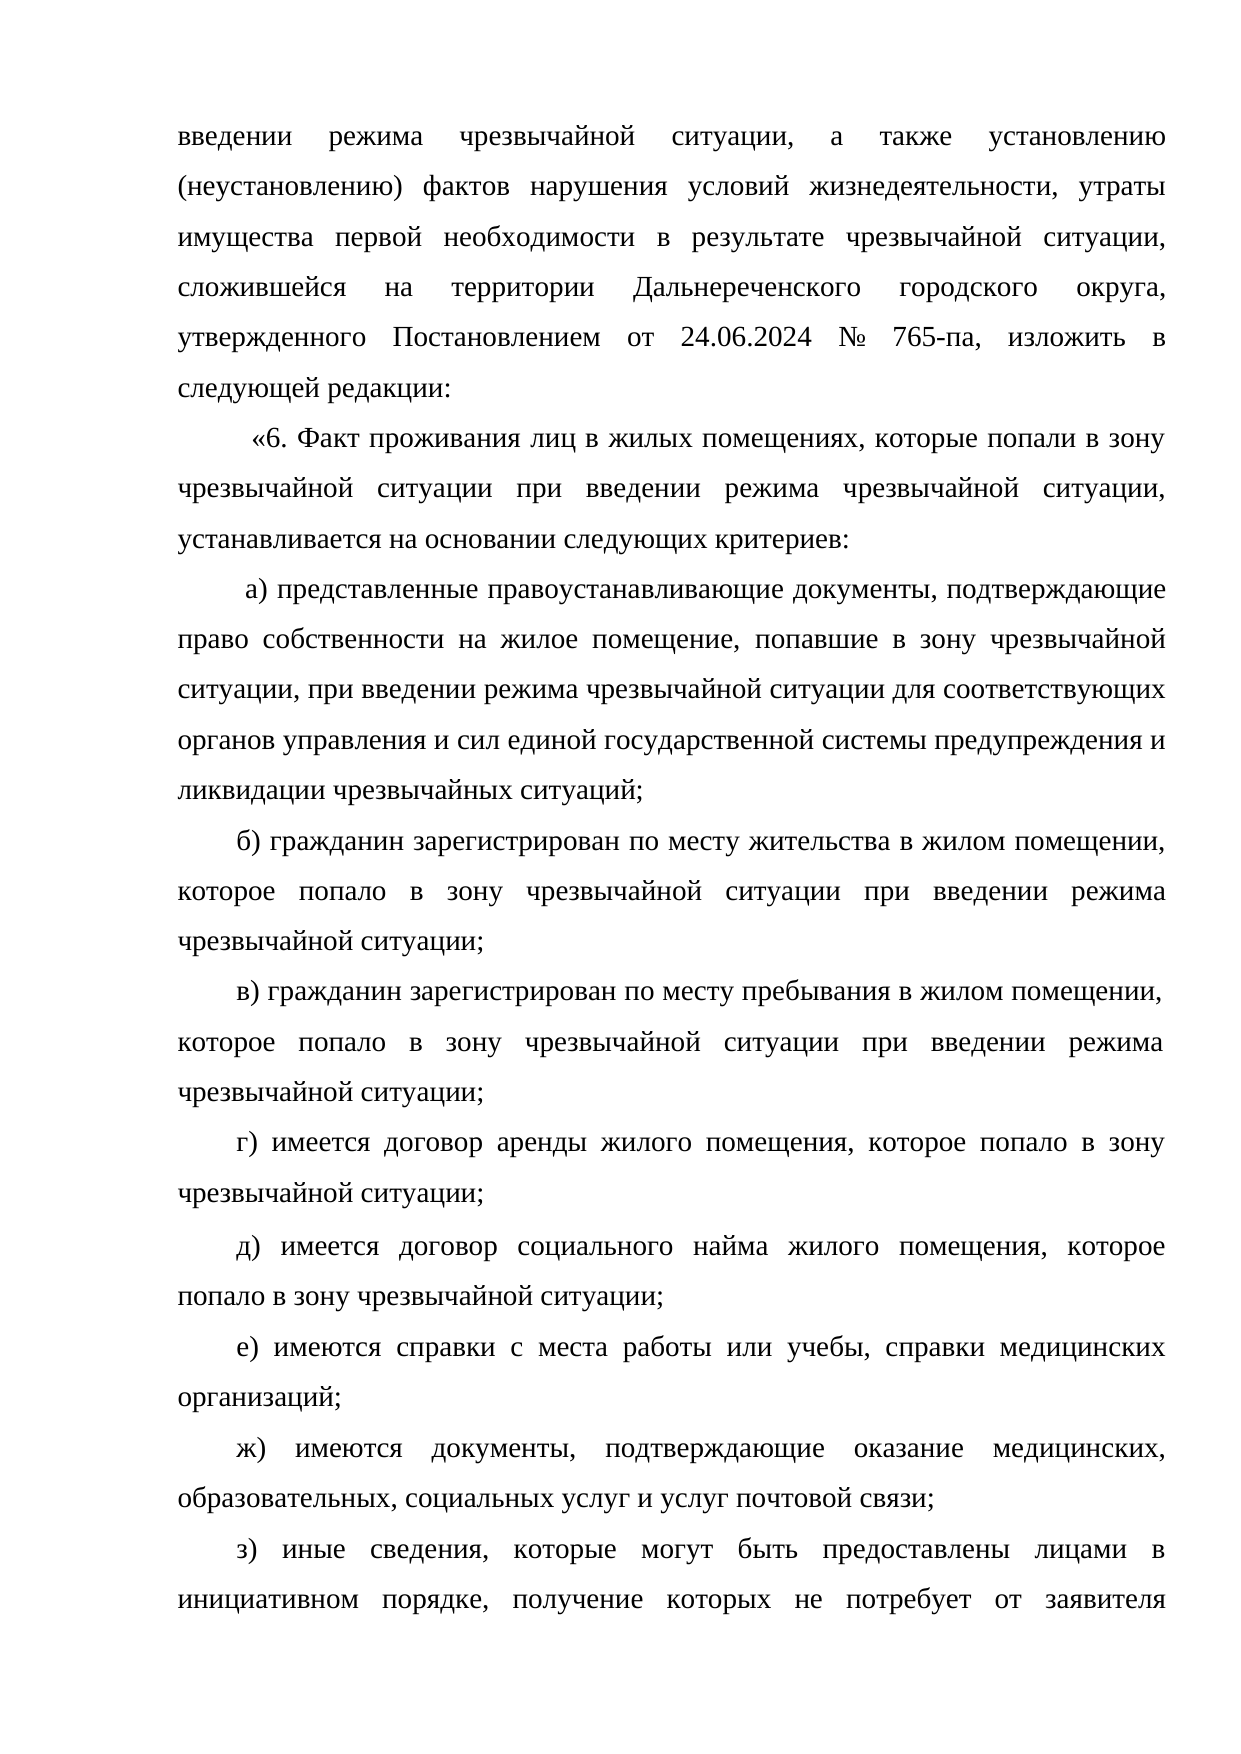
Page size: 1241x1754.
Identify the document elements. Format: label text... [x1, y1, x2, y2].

text е) имеются справки с места работы или учебы, справки медицинских организаций; [177, 1329, 1167, 1413]
text а) представленные правоустанавливающие документы, подтверждающие право собственности на жилое помещение, попавшие в зону чрезвычайной ситуации, при введении режима чрезвычайной ситуации для соответствующих органов управления и сил единой государственной системы предупреждения и ликвидации чрезвычайных ситуаций; [177, 571, 1167, 806]
text в) гражданин зарегистрирован по месту пребывания в жилом помещении, которое попало в зону чрезвычайной ситуации при введении режима чрезвычайной ситуации; [177, 973, 1164, 1108]
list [177, 118, 1167, 403]
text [177, 1531, 1167, 1615]
text д) имеется договор социального найма жилого помещения, которое попало в зону чрезвычайной ситуации; [177, 1228, 1167, 1312]
text ж) имеются документы, подтверждающие оказание медицинских, образовательных, социальных услуг и услуг почтовой связи; [177, 1430, 1167, 1514]
text «6. Факт проживания лиц в жилых помещениях, которые попали в зону чрезвычайной ситуации при введении режима чрезвычайной ситуации, устанавливается на основании следующих критериев: [177, 420, 1167, 554]
text б) гражданин зарегистрирован по месту жительства в жилом помещении, которое попало в зону чрезвычайной ситуации при введении режима чрезвычайной ситуации; [177, 823, 1167, 957]
text г) имеется договор аренды жилого помещения, которое попало в зону чрезвычайной ситуации; [177, 1124, 1167, 1208]
